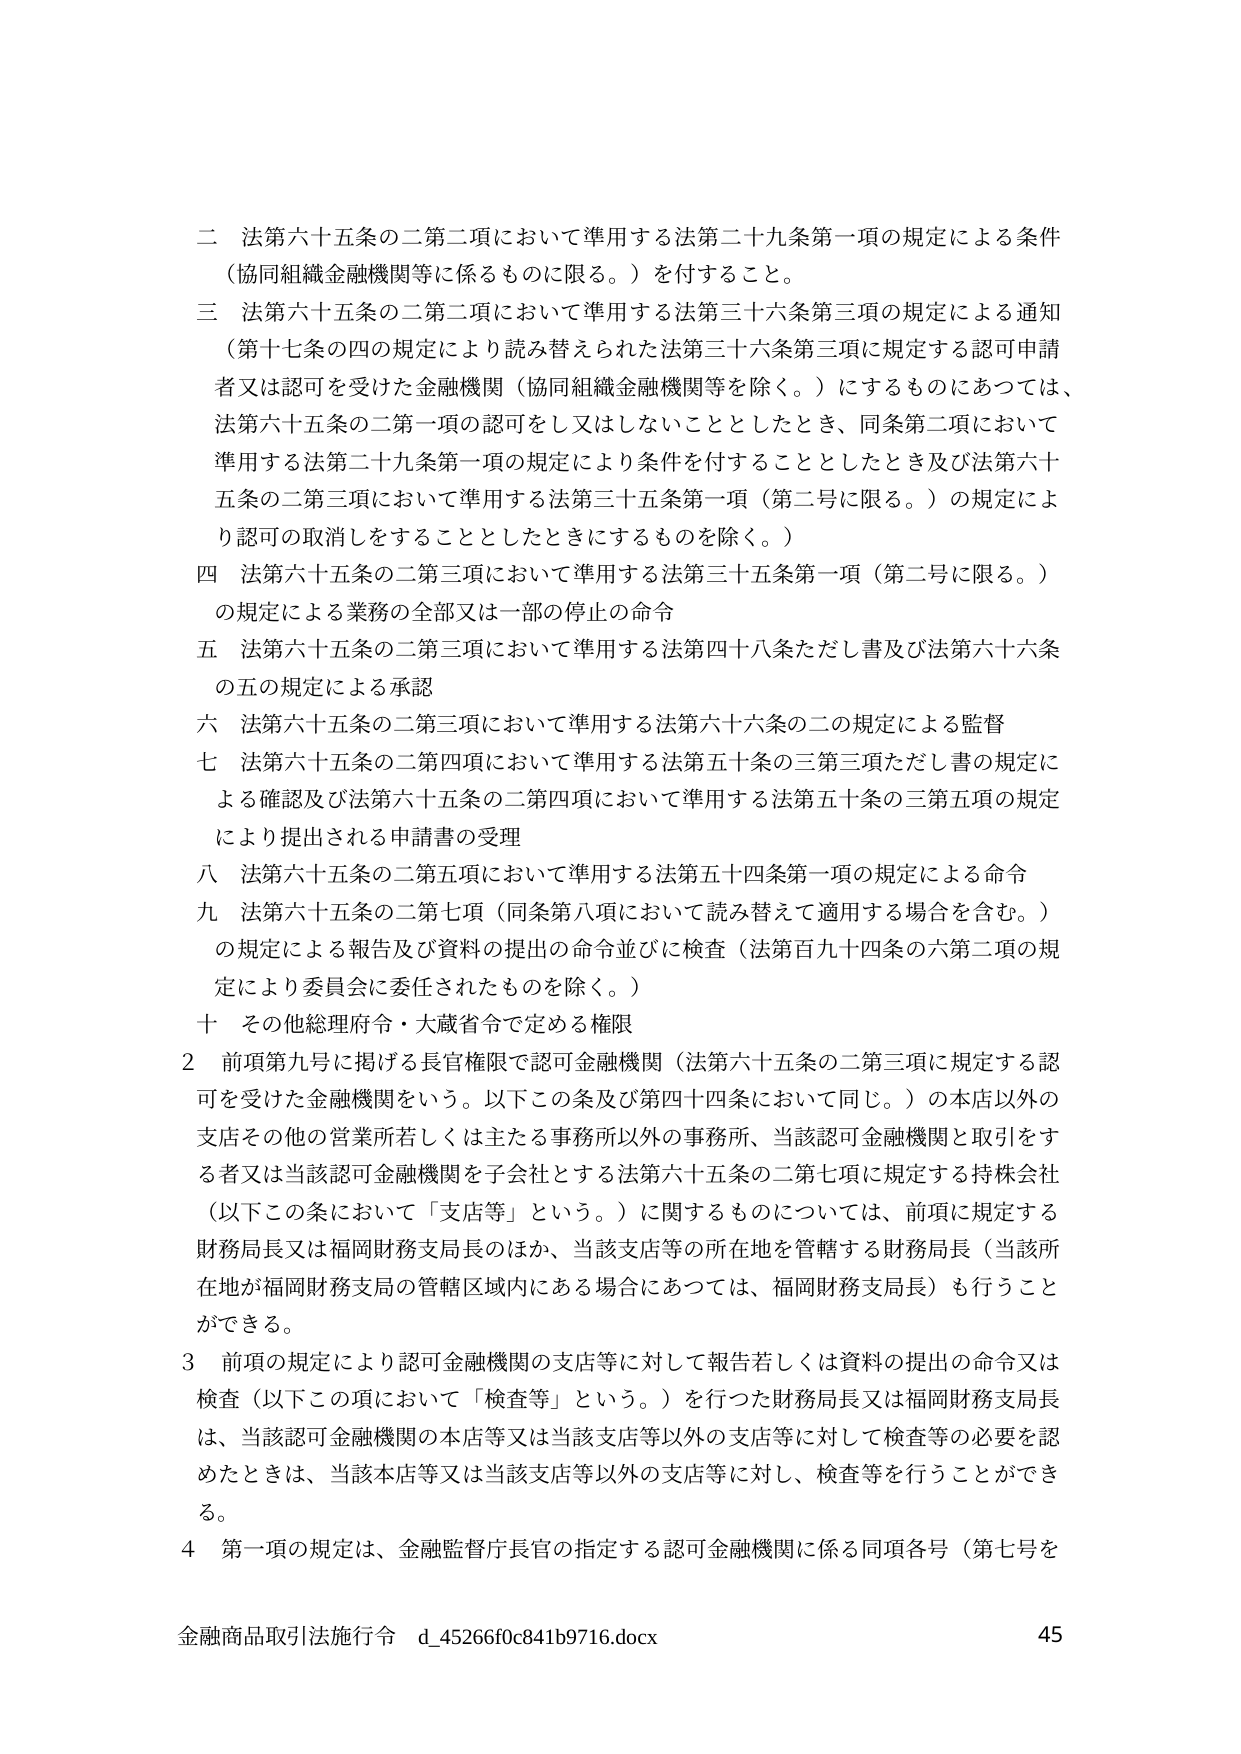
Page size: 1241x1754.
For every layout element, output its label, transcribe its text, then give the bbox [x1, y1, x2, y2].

text 五 法第六十五条の二第三項において準用する法第四十八条ただし書及び法第六十六条の五の規定による承認 [196, 629, 1063, 704]
text ２ 前項第九号に掲げる長官権限で認可金融機関（法第六十五条の二第三項に規定する認可を受けた金融機関をいう。以下この条及び第四十四条において同じ。）の本店以外の支店その他の営業所若しくは主たる事務所以外の事務所、当該認可金融機関と取引をする者又は当該認可金融機関を子会社とする法第六十五条の二第七項に規定する持株会社（以下この条において「支店等」という。）に関するものについては、前項に規定する財務局長又は福岡財務支局長のほか、当該支店等の所在地を管轄する財務局長（当該所在地が福岡財務支局の管轄区域内にある場合にあつては、福岡財務支局長）も行うことができる。 [177, 1042, 1063, 1342]
text 六 法第六十五条の二第三項において準用する法第六十六条の二の規定による監督 [196, 704, 1063, 742]
text ３ 前項の規定により認可金融機関の支店等に対して報告若しくは資料の提出の命令又は検査（以下この項において「検査等」という。）を行つた財務局長又は福岡財務支局長は、当該認可金融機関の本店等又は当該支店等以外の支店等に対して検査等の必要を認めたときは、当該本店等又は当該支店等以外の支店等に対し、検査等を行うことができる。 [177, 1342, 1063, 1529]
text 二 法第六十五条の二第二項において準用する法第二十九条第一項の規定による条件（協同組織金融機関等に係るものに限る。）を付すること。 [196, 217, 1063, 292]
text 四 法第六十五条の二第三項において準用する法第三十五条第一項（第二号に限る。）の規定による業務の全部又は一部の停止の命令 [196, 554, 1063, 629]
text 八 法第六十五条の二第五項において準用する法第五十四条第一項の規定による命令 [196, 854, 1063, 892]
text 九 法第六十五条の二第七項（同条第八項において読み替えて適用する場合を含む。）の規定による報告及び資料の提出の命令並びに検査（法第百九十四条の六第二項の規定により委員会に委任されたものを除く。） [196, 892, 1063, 1004]
text 十 その他総理府令・大蔵省令で定める権限 [196, 1004, 1063, 1042]
text 七 法第六十五条の二第四項において準用する法第五十条の三第三項ただし書の規定による確認及び法第六十五条の二第四項において準用する法第五十条の三第五項の規定により提出される申請書の受理 [196, 742, 1063, 854]
text 三 法第六十五条の二第二項において準用する法第三十六条第三項の規定による通知（第十七条の四の規定により読み替えられた法第三十六条第三項に規定する認可申請者又は認可を受けた金融機関（協同組織金融機関等を除く。）にするものにあつては、法第六十五条の二第一項の認可をし又はしないこととしたとき、同条第二項において準用する法第二十九条第一項の規定により条件を付することとしたとき及び法第六十五条の二第三項において準用する法第三十五条第一項（第二号に限る。）の規定により認可の取消しをすることとしたときにするものを除く。） [196, 292, 1063, 554]
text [177, 1529, 1063, 1567]
